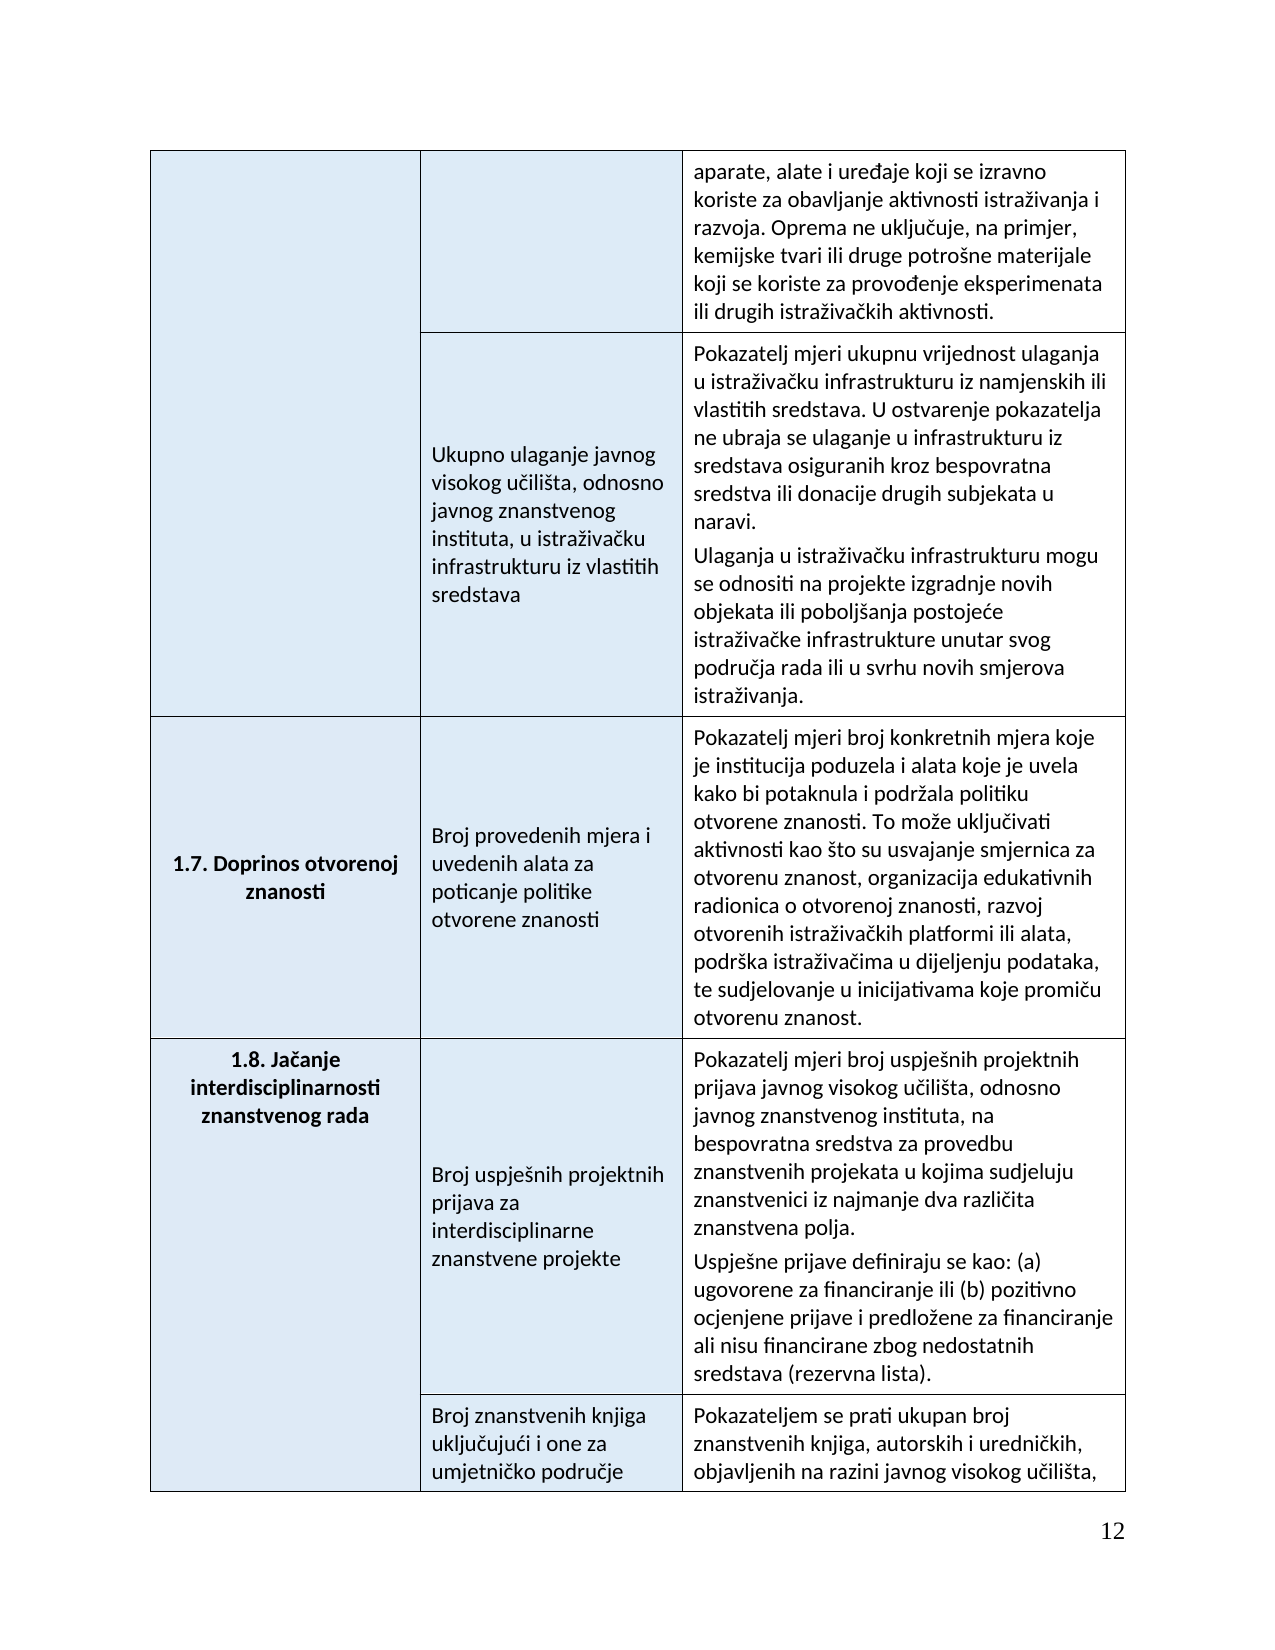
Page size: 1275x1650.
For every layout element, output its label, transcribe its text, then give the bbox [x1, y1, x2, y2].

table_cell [421, 1395, 682, 1491]
table_cell 1.7. Doprinos otvorenoj znanosti [151, 717, 420, 1037]
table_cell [151, 151, 420, 716]
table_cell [683, 151, 1125, 332]
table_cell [683, 1395, 1125, 1491]
table_cell Pokazatelj mjeri broj konkretnih mjera koje je institucija poduzela i alata koje je uvela kako bi potaknula i podržala politiku otvorene znanosti. To može uključivati aktivnosti kao što su usvajanje smjernica za otvorenu znanost, organizacija edukativnih radionica o otvorenoj znanosti, razvoj otvorenih istraživačkih platformi ili alata, podrška istraživačima u dijeljenju podataka, te sudjelovanje u inicijativama koje promiču otvorenu znanost. [683, 717, 1125, 1037]
table_cell 1.8. Jačanje interdisciplinarnosti znanstvenog rada [151, 1039, 420, 1491]
table_cell Pokazatelj mjeri ukupnu vrijednost ulaganja u istraživačku infrastrukturu iz namjenskih ili vlastitih sredstava. U ostvarenje pokazatelja ne ubraja se ulaganje u infrastrukturu iz sredstava osiguranih kroz bespovratna sredstva ili donacije drugih subjekata u naravi. Ulaganja u istraživačku infrastrukturu mogu se odnositi na projekte izgradnje novih objekata ili poboljšanja postojeće istraživačke infrastrukture unutar svog područja rada ili u svrhu novih smjerova istraživanja. [683, 333, 1125, 716]
table_cell Broj uspješnih projektnih prijava za interdisciplinarne znanstvene projekte [421, 1039, 682, 1393]
table_cell Ukupno ulaganje javnog visokog učilišta, odnosno javnog znanstvenog instituta, u istraživačku infrastrukturu iz vlastitih sredstava [421, 333, 682, 716]
table_cell Pokazatelj mjeri broj uspješnih projektnih prijava javnog visokog učilišta, odnosno javnog znanstvenog instituta, na bespovratna sredstva za provedbu znanstvenih projekata u kojima sudjeluju znanstvenici iz najmanje dva različita znanstvena polja. Uspješne prijave definiraju se kao: (a) ugovorene za financiranje ili (b) pozitivno ocjenjene prijave i predložene za financiranje ali nisu financirane zbog nedostatnih sredstava (rezervna lista). [683, 1039, 1125, 1393]
table_cell Broj provedenih mjera i uvedenih alata za poticanje politike otvorene znanosti [421, 717, 682, 1037]
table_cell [421, 151, 682, 332]
